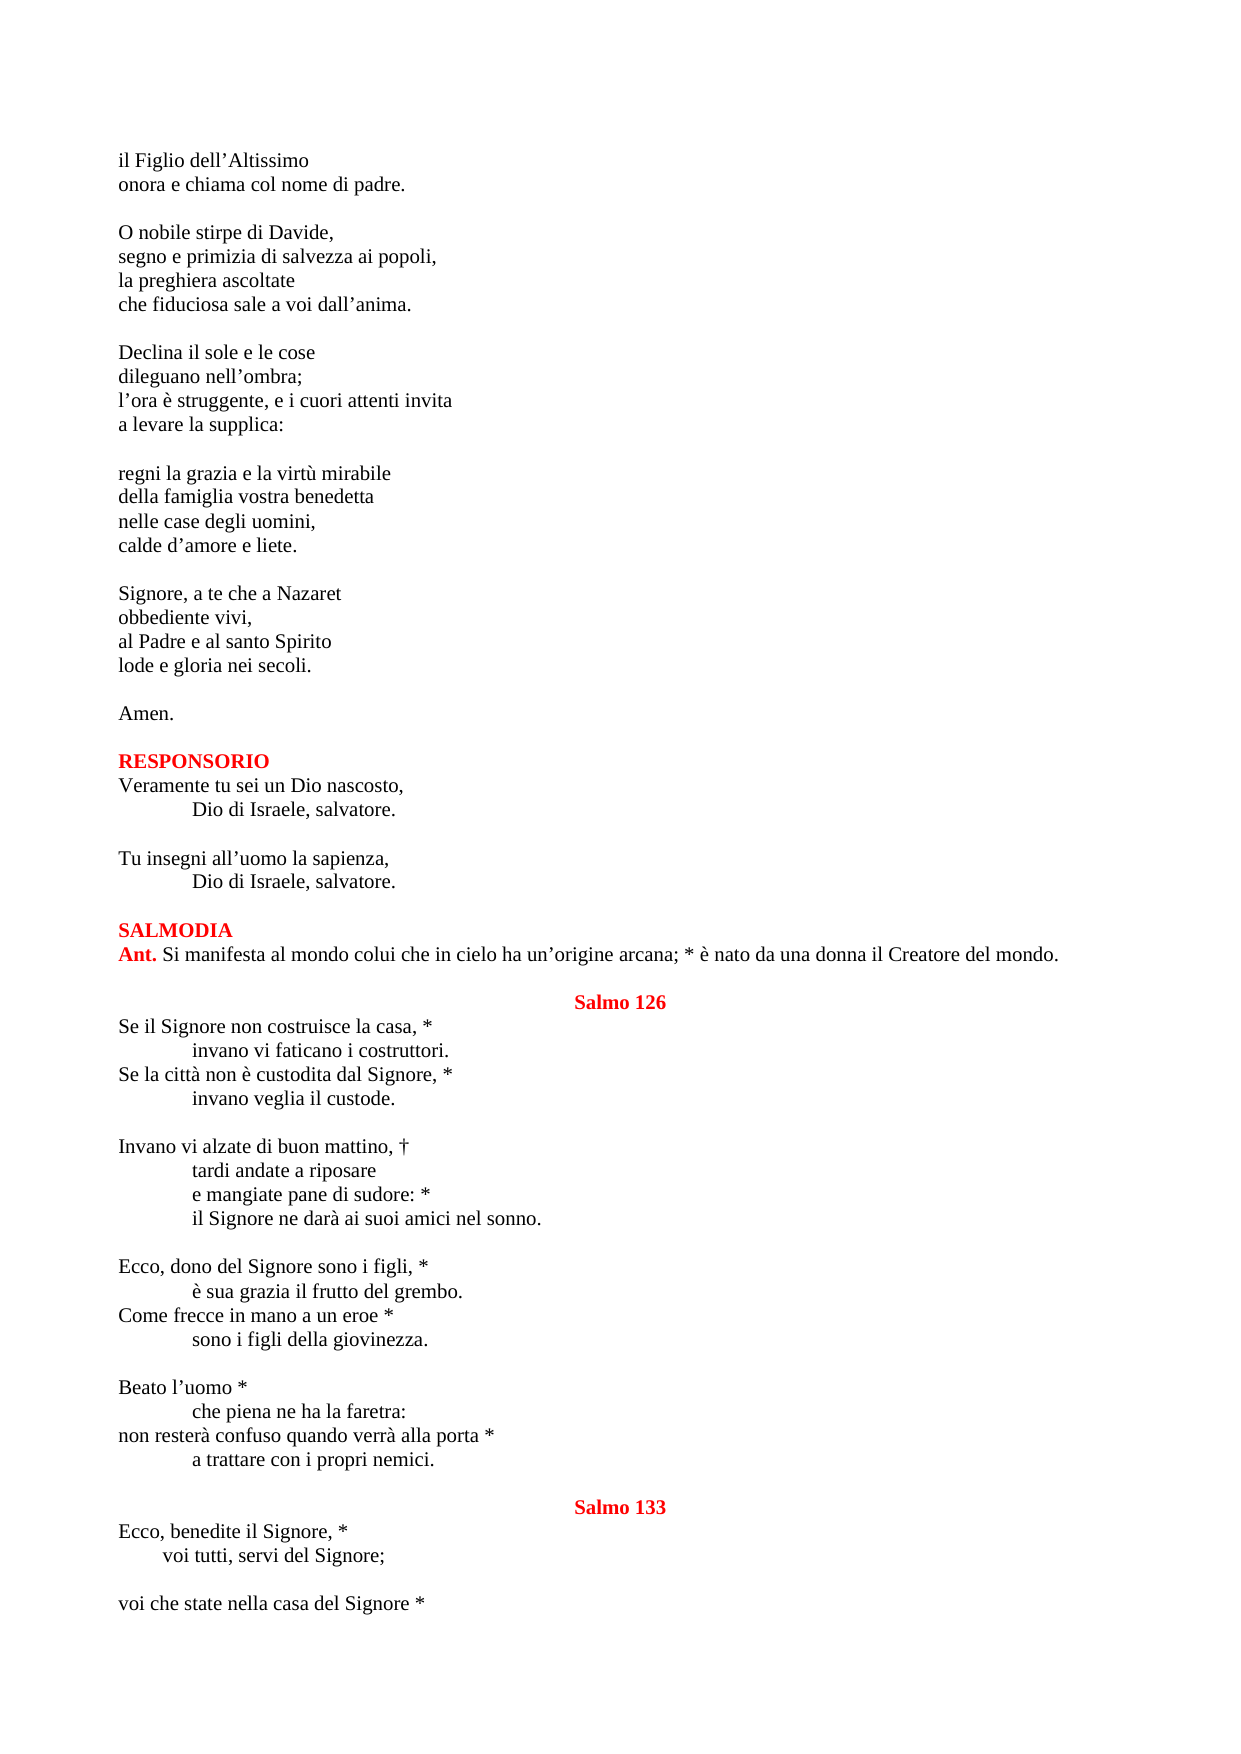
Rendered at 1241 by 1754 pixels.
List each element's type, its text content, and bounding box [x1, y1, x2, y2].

text Beato l’uomo * [118, 1375, 1122, 1399]
text Declina il sole e le cose [118, 340, 1122, 364]
text il Signore ne darà ai suoi amici nel sonno. [192, 1206, 1122, 1230]
text la preghiera ascoltate [118, 268, 1122, 292]
text regni la grazia e la virtù mirabile [118, 460, 1122, 484]
text invano vi faticano i costruttori. [192, 1038, 1122, 1062]
text al Padre e al santo Spirito [118, 629, 1122, 653]
text Tu insegni all’uomo la sapienza, [118, 845, 1122, 869]
text il Figlio dell’Altissimo [118, 148, 1122, 172]
text a trattare con i propri nemici. [192, 1447, 1122, 1471]
text sono i figli della giovinezza. [192, 1327, 1122, 1351]
text voi che state nella casa del Signore * [118, 1591, 1122, 1615]
text O nobile stirpe di Davide, [118, 220, 1122, 244]
text Amen. [118, 701, 1122, 725]
text calde d’amore e liete. [118, 533, 1122, 557]
text Salmo 133 [118, 1495, 1122, 1519]
text che fiduciosa sale a voi dall’anima. [118, 292, 1122, 316]
text Dio di Israele, salvatore. [118, 797, 1122, 821]
text della famiglia vostra benedetta [118, 484, 1122, 508]
text tardi andate a riposare [192, 1158, 1122, 1182]
text l’ora è struggente, e i cuori attenti invita [118, 388, 1122, 412]
text Invano vi alzate di buon mattino, † [118, 1134, 1122, 1158]
text è sua grazia il frutto del grembo. [192, 1278, 1122, 1303]
text lode e gloria nei secoli. [118, 653, 1122, 677]
text Se il Signore non costruisce la casa, * [118, 1014, 1122, 1038]
text obbediente vivi, [118, 605, 1122, 629]
text voi tutti, servi del Signore; [118, 1543, 1122, 1567]
text dileguano nell’ombra; [118, 364, 1122, 388]
text RESPONSORIO [118, 749, 1122, 773]
text onora e chiama col nome di padre. [118, 172, 1122, 196]
text Ecco, dono del Signore sono i figli, * [118, 1254, 1122, 1278]
text Salmo 126 [118, 990, 1122, 1014]
text Ecco, benedite il Signore, * [118, 1519, 1122, 1543]
text non resterà confuso quando verrà alla porta * [118, 1423, 1122, 1447]
text e mangiate pane di sudore: * [192, 1182, 1122, 1206]
text Ant. Si manifesta al mondo colui che in cielo ha un’origine arcana; * è nato da una donna il Creatore del mondo. [118, 942, 1122, 966]
text segno e primizia di salvezza ai popoli, [118, 244, 1122, 268]
text Se la città non è custodita dal Signore, * [118, 1062, 1122, 1086]
text invano veglia il custode. [192, 1086, 1122, 1110]
text che piena ne ha la faretra: [192, 1399, 1122, 1423]
text Dio di Israele, salvatore. [118, 869, 1122, 893]
text nelle case degli uomini, [118, 508, 1122, 533]
text a levare la supplica: [118, 412, 1122, 436]
text Veramente tu sei un Dio nascosto, [118, 773, 1122, 797]
text Signore, a te che a Nazaret [118, 581, 1122, 605]
text SALMODIA [118, 918, 1122, 942]
text Come frecce in mano a un eroe * [118, 1303, 1122, 1327]
